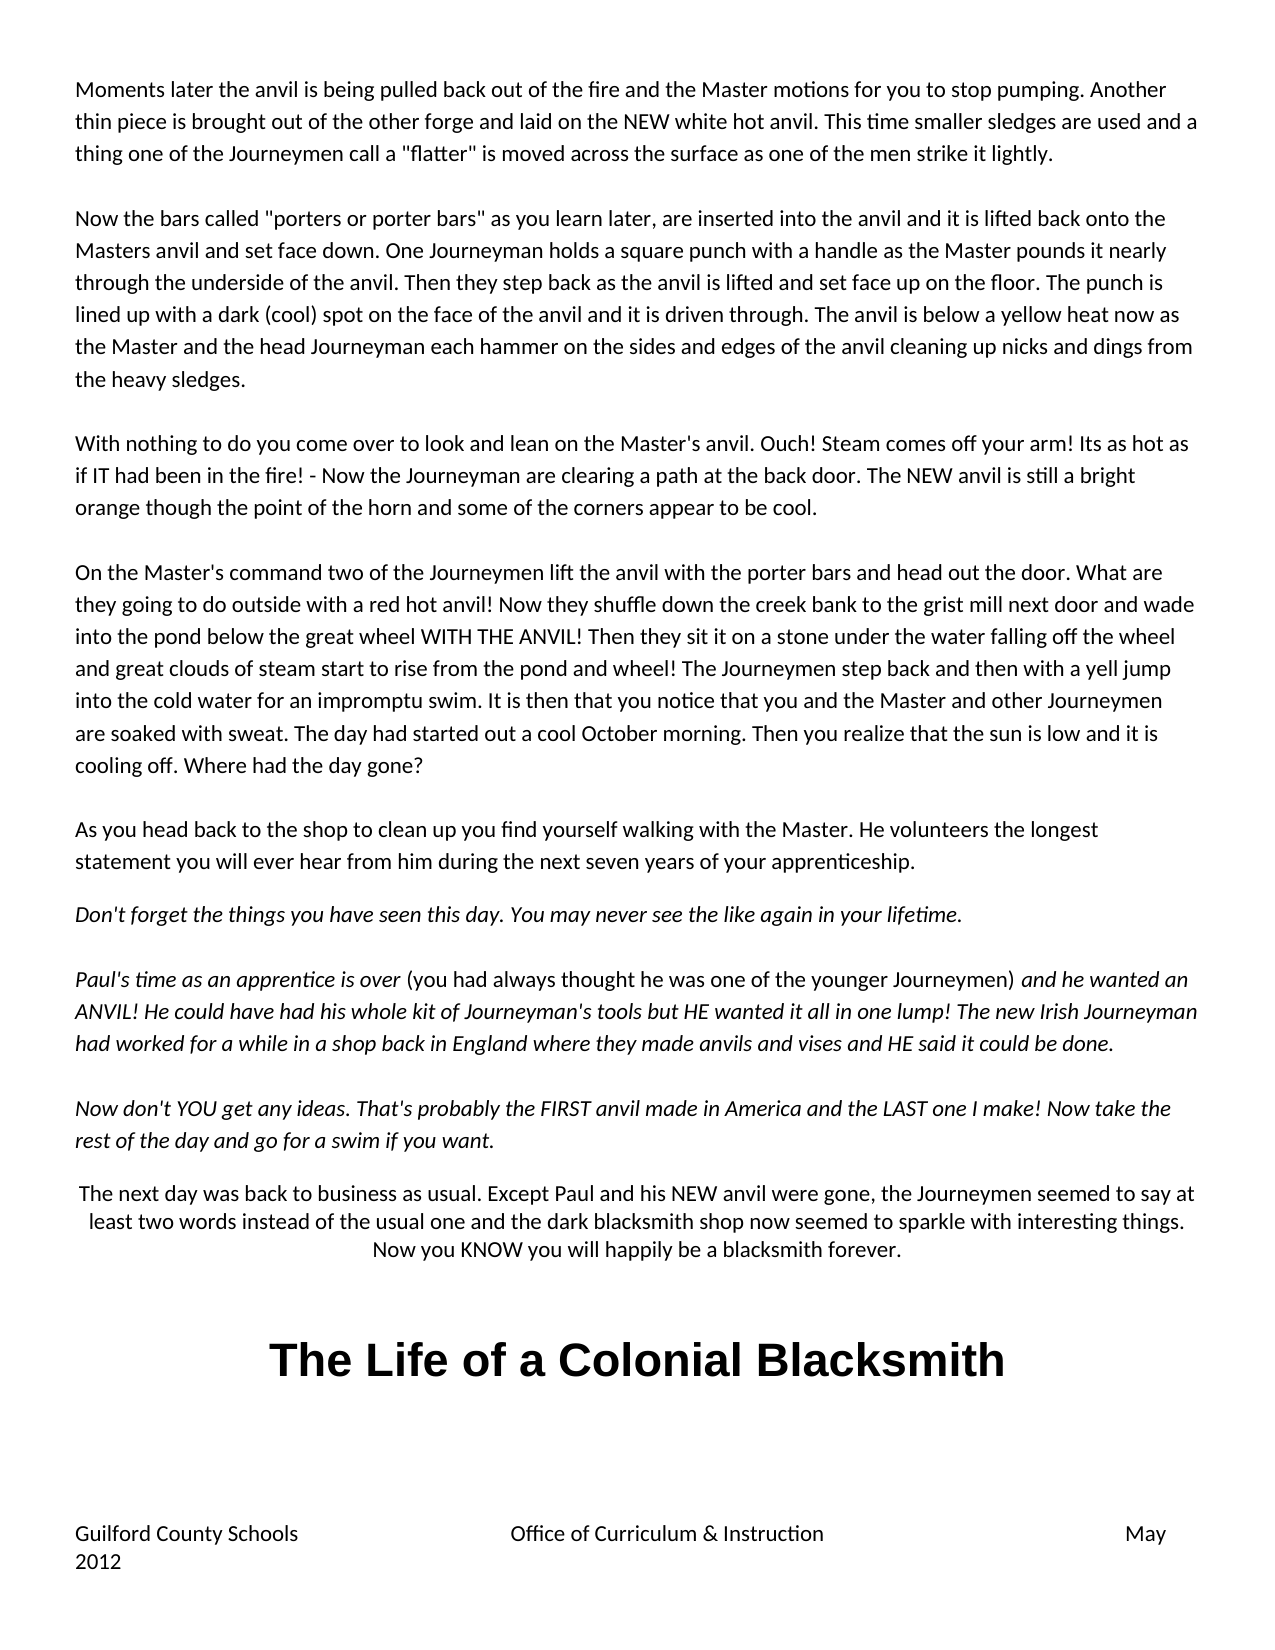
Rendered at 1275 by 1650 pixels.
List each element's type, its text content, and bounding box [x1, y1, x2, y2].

text Don't forget the things you have seen this day. You may never see the like again in your lifetime. Paul's time as an apprentice is over (you had always thought he was one of the younger Journeymen) and he wanted an ANVIL! He could have had his whole kit of Journeyman's tools but HE wanted it all in one lump! The new Irish Journeyman had worked for a while in a shop back in England where they made anvils and vises and HE said it could be done. Now don't YOU get any ideas. That's probably the FIRST anvil made in America and the LAST one I make! Now take the rest of the day and go for a swim if you want. [75, 901, 1200, 1154]
text The Life of a Colonial Blacksmith [75, 1332, 1200, 1386]
text The next day was back to business as usual. Except Paul and his NEW anvil were gone, the Journeymen seemed to say at least two words instead of the usual one and the dark blacksmith shop now seemed to sparkle with interesting things. Now you KNOW you will happily be a blacksmith forever. [75, 1179, 1200, 1263]
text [75, 75, 1200, 876]
